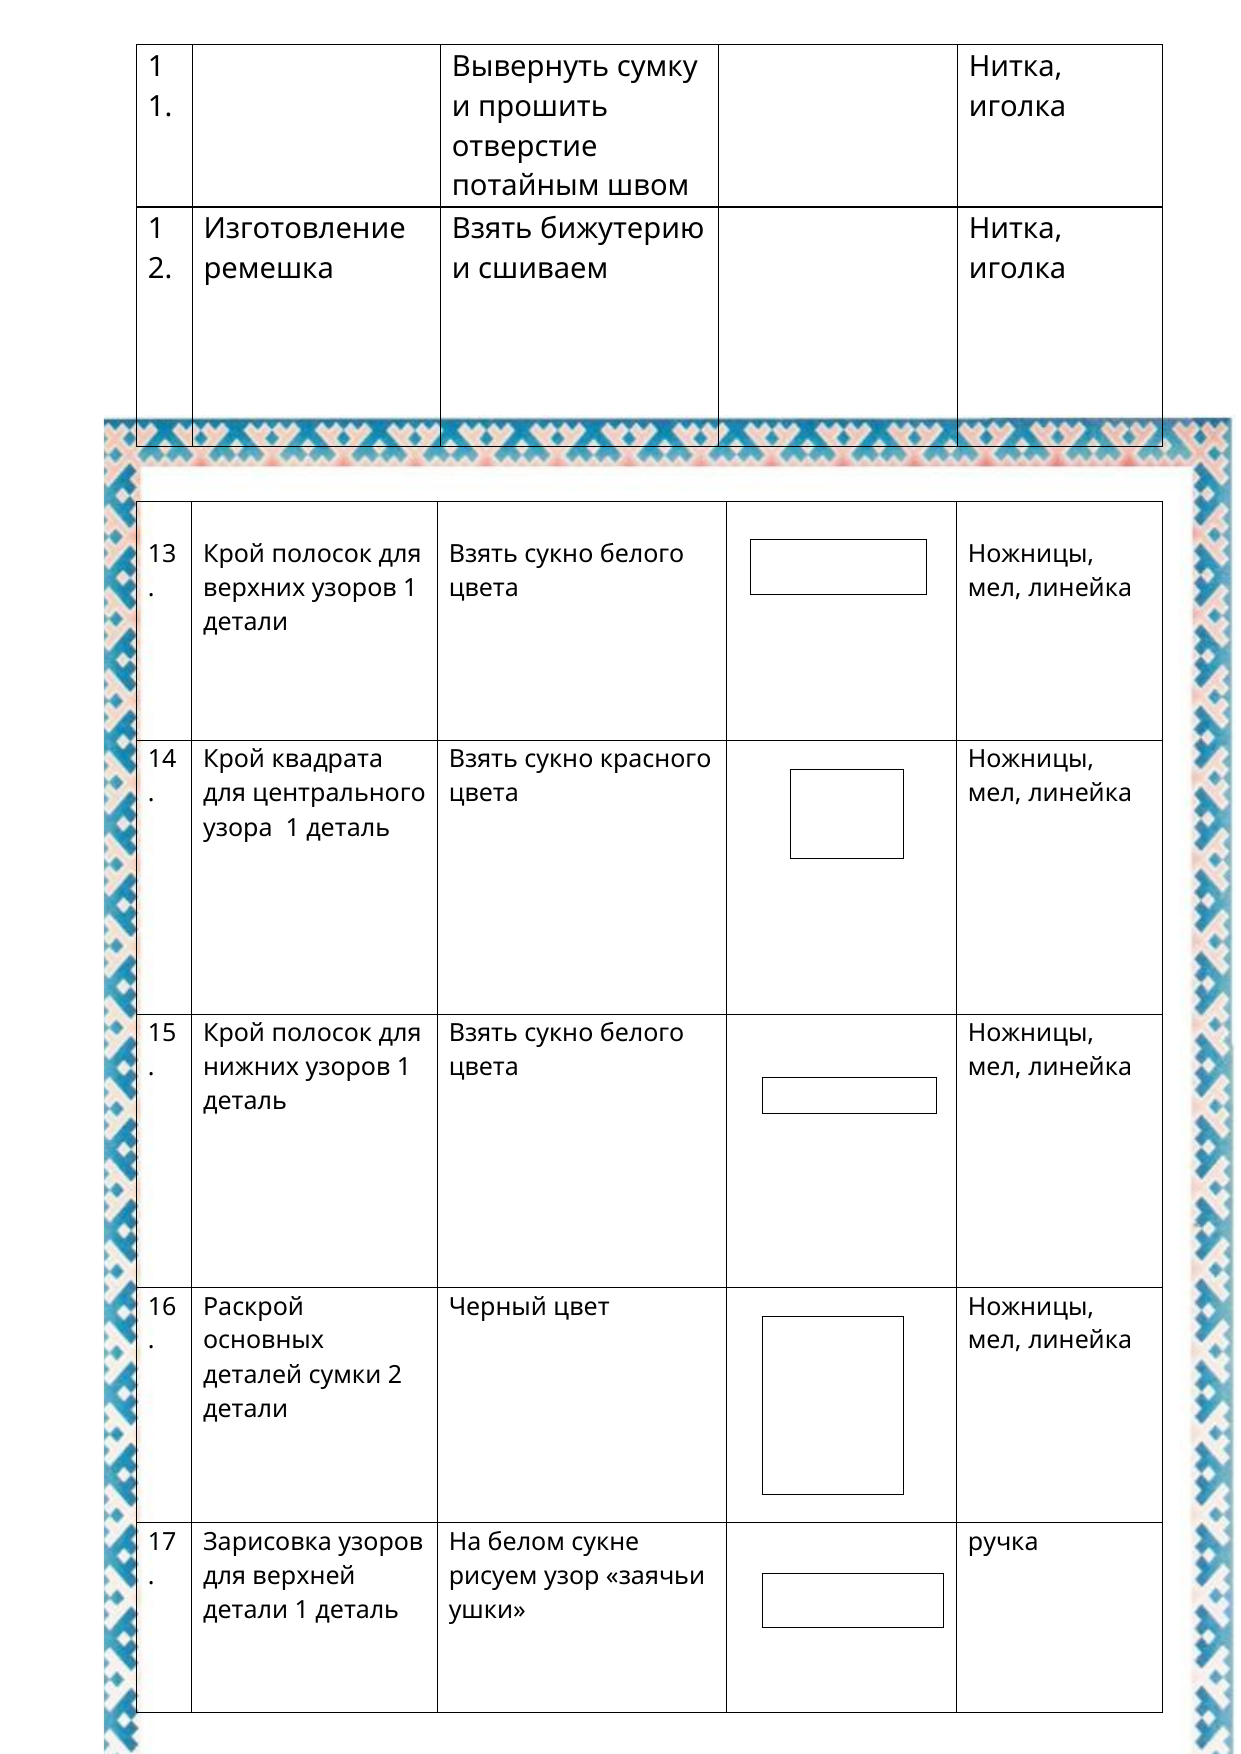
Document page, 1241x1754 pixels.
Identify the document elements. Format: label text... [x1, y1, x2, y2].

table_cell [192, 1523, 437, 1712]
table_header Взять сукно белого цвета [438, 502, 726, 740]
table_cell Ножницы, мел, линейка [957, 1015, 1162, 1287]
picture [103, 415, 1237, 1754]
table_cell Взять сукно красного цвета [438, 741, 726, 1013]
table_header [727, 502, 956, 740]
table_cell 11. [137, 45, 192, 206]
table_cell Раскрой основных деталей сумки 2 детали [192, 1288, 437, 1522]
table_header Крой полосок для верхних узоров 1 детали [192, 502, 437, 740]
table_cell Взять бижутерию и сшиваем [441, 208, 718, 446]
table_cell 14. [137, 741, 191, 1013]
table_cell ручка [957, 1523, 1162, 1712]
table_cell 12. [137, 208, 192, 446]
table_header 13. [137, 502, 191, 740]
table_cell 17. [137, 1523, 191, 1712]
table_cell Изготовление ремешка [193, 208, 440, 446]
table_cell 15. [137, 1015, 191, 1287]
table_cell Вывернуть сумку и прошить отверстие потайным швом [441, 45, 718, 206]
table_header Ножницы, мел, линейка [957, 502, 1162, 740]
table_cell [727, 1523, 956, 1712]
table_cell [727, 1288, 956, 1522]
table_cell [719, 208, 957, 446]
table_cell Черный цвет [438, 1288, 726, 1522]
table_cell 16. [137, 1288, 191, 1522]
table_cell Ножницы, мел, линейка [957, 741, 1162, 1013]
table_cell Ножницы, мел, линейка [957, 1288, 1162, 1522]
table_cell Взять сукно белого цвета [438, 1015, 726, 1287]
table_cell Нитка, иголка [958, 208, 1162, 446]
table_cell [719, 45, 957, 206]
table_cell [727, 741, 956, 1013]
table_cell Крой полосок для нижних узоров 1 деталь [192, 1015, 437, 1287]
table_cell Нитка, иголка [958, 45, 1162, 206]
table_cell [193, 45, 440, 206]
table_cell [438, 1523, 726, 1712]
table_cell [727, 1015, 956, 1287]
table_cell Крой квадрата для центрального узора 1 деталь [192, 741, 437, 1013]
